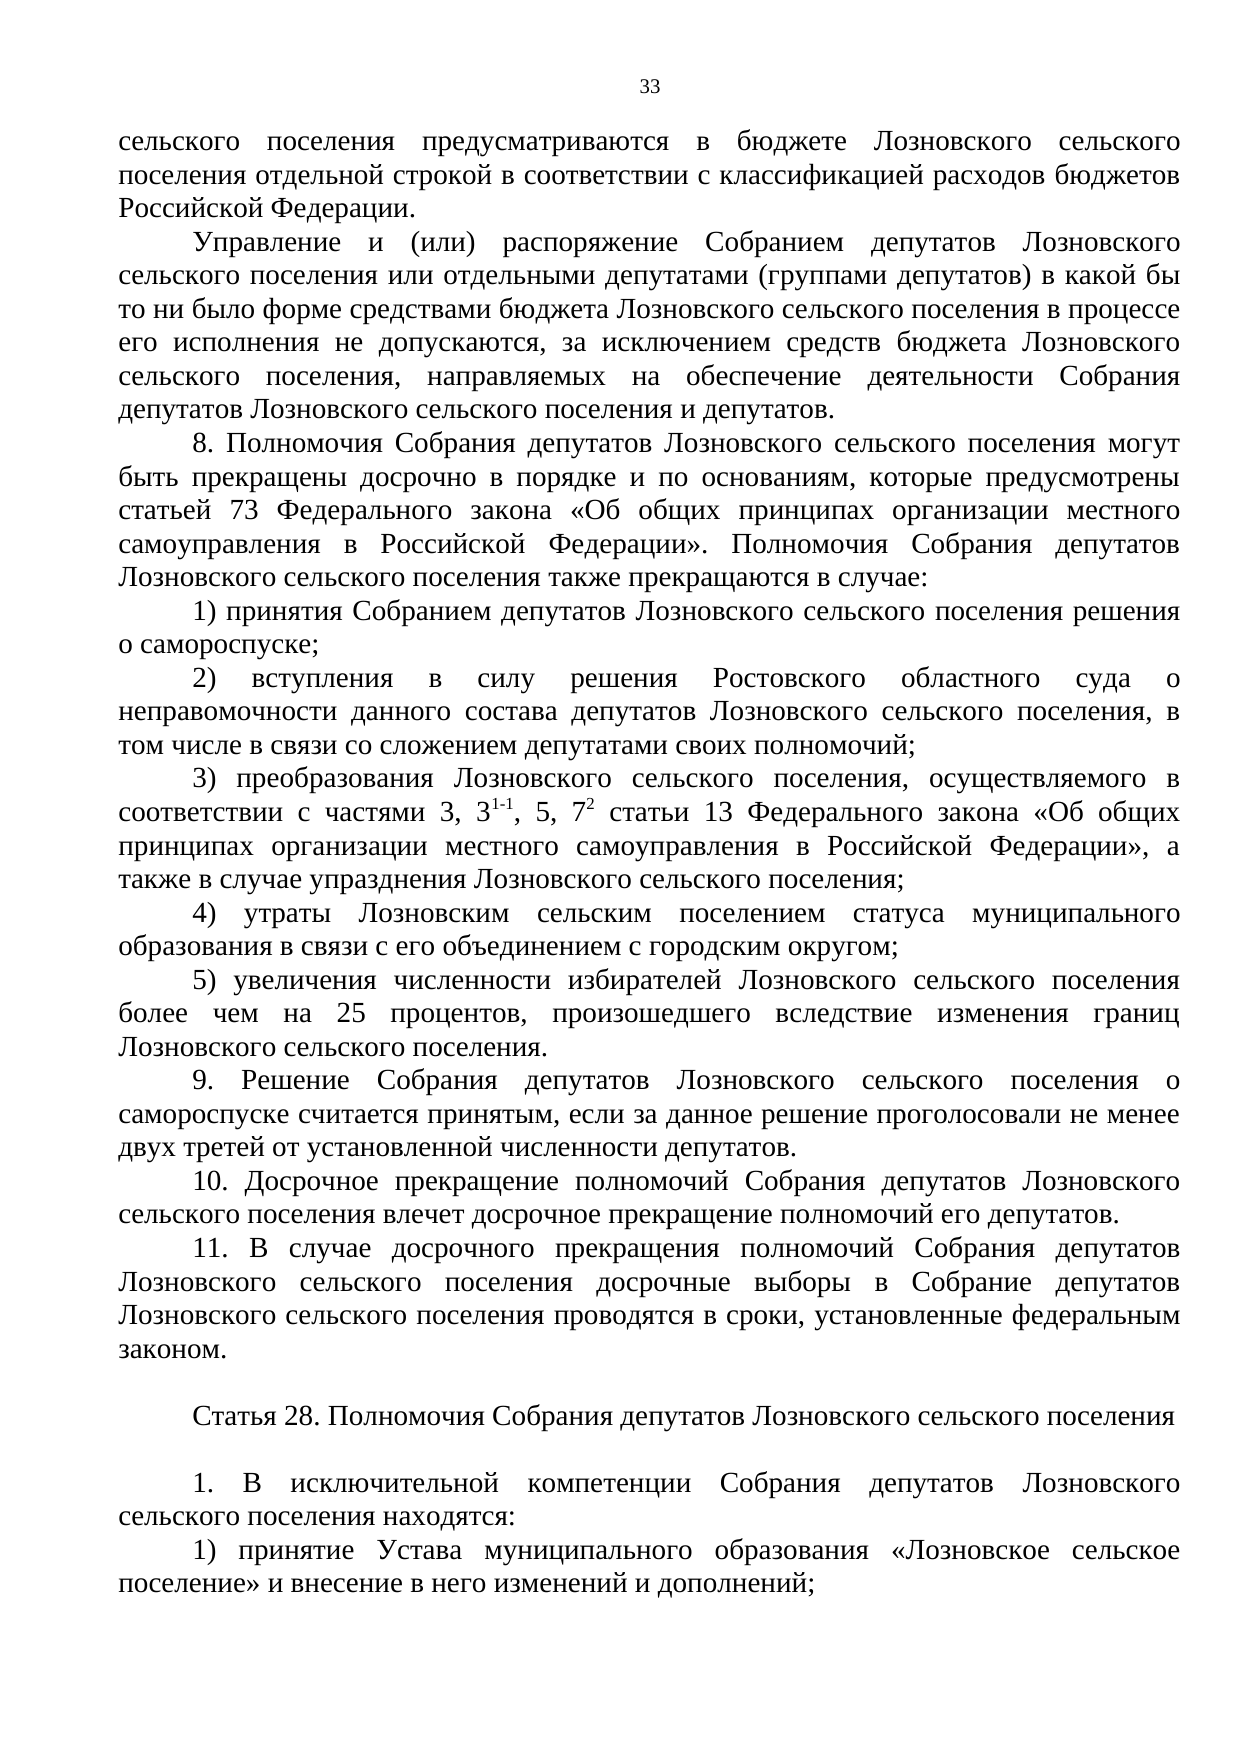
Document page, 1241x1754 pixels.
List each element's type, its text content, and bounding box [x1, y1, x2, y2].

text 1. В исключительной компетенции Собрания депутатов Лозновского сельского поселения находятся: [118, 1465, 1181, 1532]
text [118, 123, 1181, 224]
text 11. В случае досрочного прекращения полномочий Собрания депутатов Лозновского сельского поселения досрочные выборы в Собрание депутатов Лозновского сельского поселения проводятся в сроки, установленные федеральным законом. [118, 1230, 1181, 1364]
text Управление и (или) распоряжение Собранием депутатов Лозновского сельского поселения или отдельными депутатами (группами депутатов) в какой бы то ни было форме средствами бюджета Лозновского сельского поселения в процессе его исполнения не допускаются, за исключением средств бюджета Лозновского сельского поселения, направляемых на обеспечение деятельности Собрания депутатов Лозновского сельского поселения и депутатов. [118, 224, 1181, 425]
text Статья 28. Полномочия Собрания депутатов Лозновского сельского поселения [118, 1398, 1181, 1431]
text 1) принятия Собранием депутатов Лозновского сельского поселения решения о самороспуске; [118, 593, 1181, 660]
text 10. Досрочное прекращение полномочий Собрания депутатов Лозновского сельского поселения влечет досрочное прекращение полномочий его депутатов. [118, 1163, 1181, 1230]
text 3) преобразования Лозновского сельского поселения, осуществляемого в соответствии с частями 3, 31-1, 5, 72 статьи 13 Федерального закона «Об общих принципах организации местного самоуправления в Российской Федерации», а также в случае упразднения Лозновского сельского поселения; [118, 761, 1181, 895]
text 9. Решение Собрания депутатов Лозновского сельского поселения о самороспуске считается принятым, если за данное решение проголосовали не менее двух третей от установленной численности депутатов. [118, 1062, 1181, 1163]
text 5) увеличения численности избирателей Лозновского сельского поселения более чем на 25 процентов, произошедшего вследствие изменения границ Лозновского сельского поселения. [118, 962, 1181, 1062]
text 4) утраты Лозновским сельским поселением статуса муниципального образования в связи с его объединением с городским округом; [118, 895, 1181, 962]
text 1) принятие Устава муниципального образования «Лозновское сельское поселение» и внесение в него изменений и дополнений; [118, 1532, 1181, 1599]
text 8. Полномочия Собрания депутатов Лозновского сельского поселения могут быть прекращены досрочно в порядке и по основаниям, которые предусмотрены статьей 73 Федерального закона «Об общих принципах организации местного самоуправления в Российской Федерации». Полномочия Собрания депутатов Лозновского сельского поселения также прекращаются в случае: [118, 425, 1181, 593]
text 2) вступления в силу решения Ростовского областного суда о неправомочности данного состава депутатов Лозновского сельского поселения, в том числе в связи со сложением депутатами своих полномочий; [118, 660, 1181, 761]
